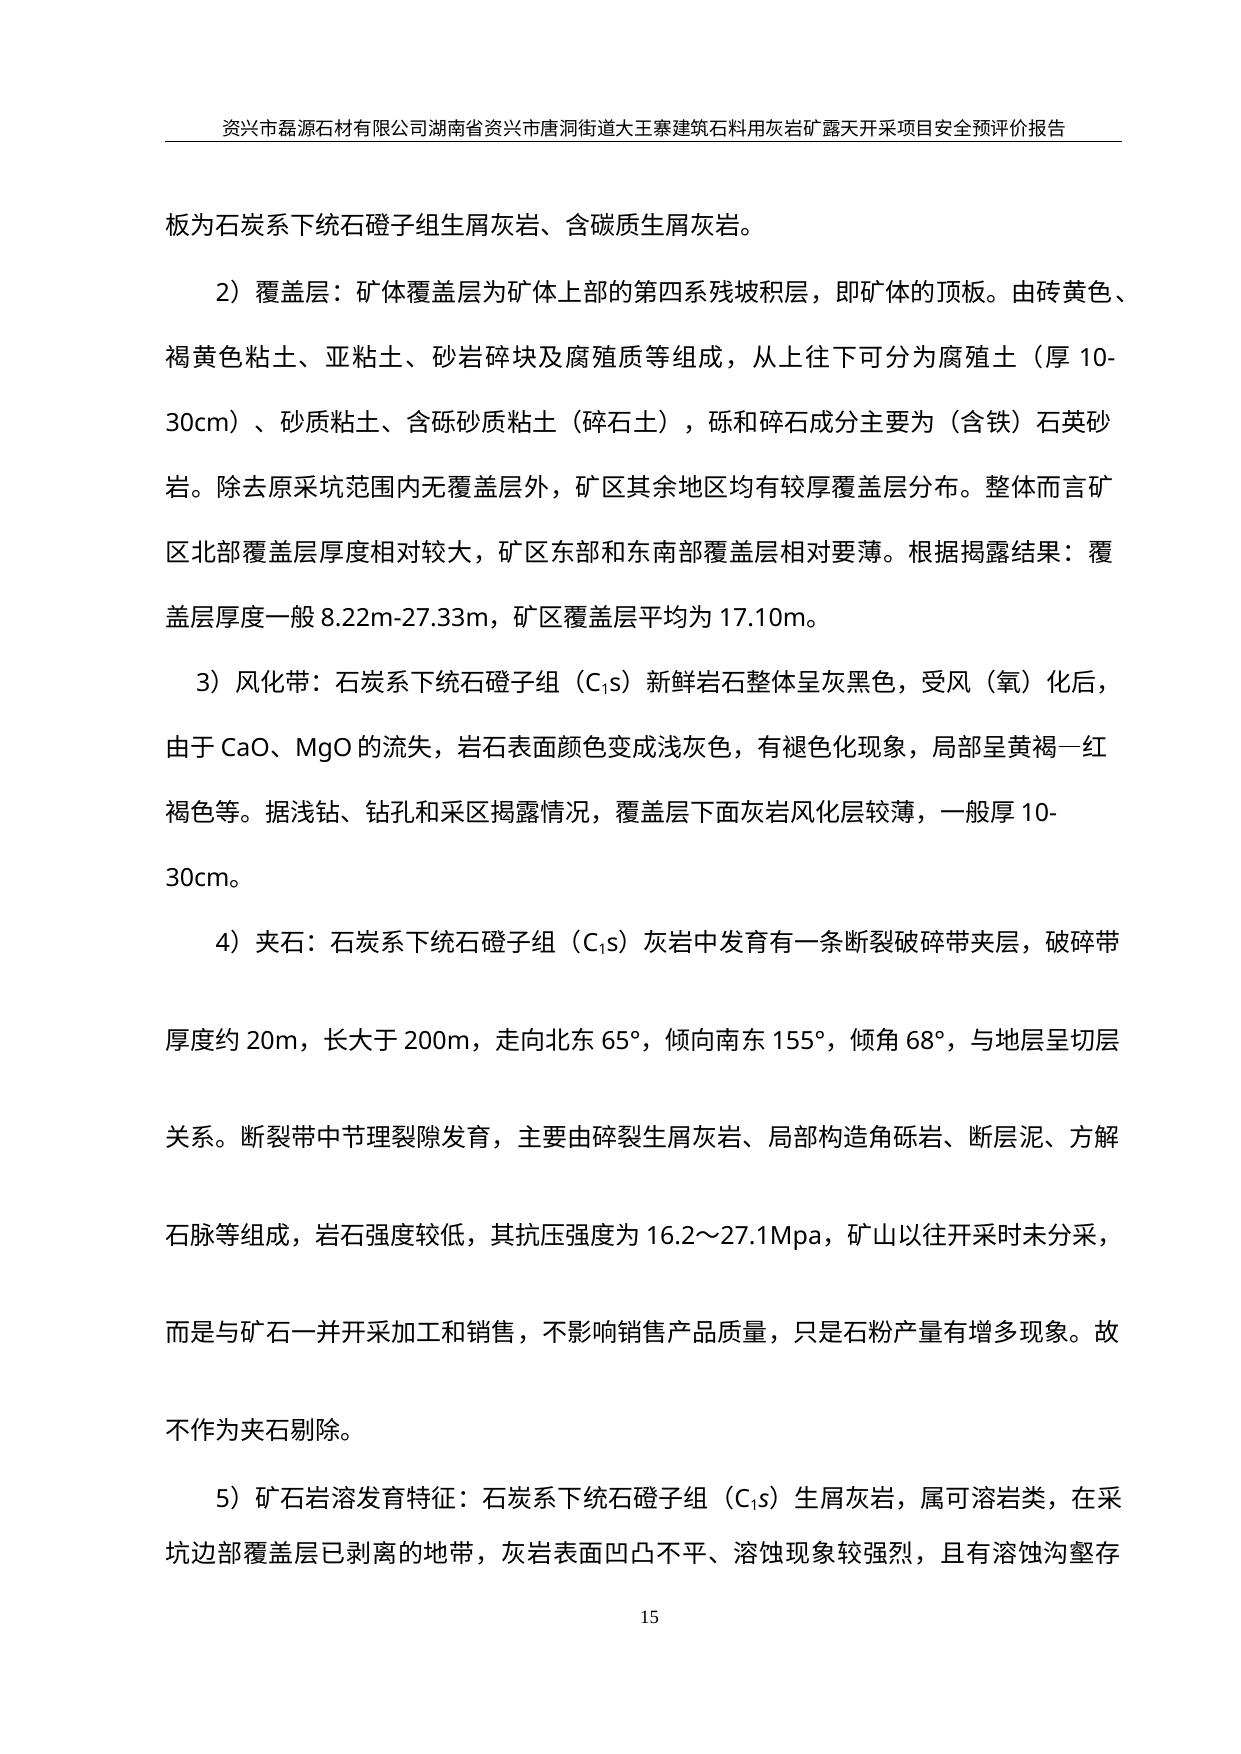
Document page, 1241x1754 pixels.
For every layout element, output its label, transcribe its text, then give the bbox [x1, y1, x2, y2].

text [165, 1479, 1122, 1569]
text 3）风化带：石炭系下统石磴子组（C1s）新鲜岩石整体呈灰黑色，受风（氧）化后，由于CaO、MgO的流失，岩石表面颜色变成浅灰色，有褪色化现象，局部呈黄褐—红褐色等。据浅钻、钻孔和采区揭露情况，覆盖层下面灰岩风化层较薄，一般厚10-30cm。 [165, 648, 1122, 908]
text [165, 191, 1118, 256]
text 4）夹石：石炭系下统石磴子组（C1s）灰岩中发育有一条断裂破碎带夹层，破碎带厚度约20m，长大于200m，走向北东65°，倾向南东155°，倾角68°，与地层呈切层关系。断裂带中节理裂隙发育，主要由碎裂生屑灰岩、局部构造角砾岩、断层泥、方解石脉等组成，岩石强度较低，其抗压强度为16.2～27.1Mpa，矿山以往开采时未分采，而是与矿石一并开采加工和销售，不影响销售产品质量，只是石粉产量有增多现象。故不作为夹石剔除。 [165, 908, 1122, 1461]
text 2）覆盖层：矿体覆盖层为矿体上部的第四系残坡积层，即矿体的顶板。由砖黄色、褐黄色粘土、亚粘土、砂岩碎块及腐殖质等组成，从上往下可分为腐殖土（厚10-30cm）、砂质粘土、含砾砂质粘土（碎石土），砾和碎石成分主要为（含铁）石英砂岩。除去原采坑范围内无覆盖层外，矿区其余地区均有较厚覆盖层分布。整体而言矿区北部覆盖层厚度相对较大，矿区东部和东南部覆盖层相对要薄。根据揭露结果：覆盖层厚度一般8.22m-27.33m，矿区覆盖层平均为17.10m。 [165, 258, 1115, 648]
